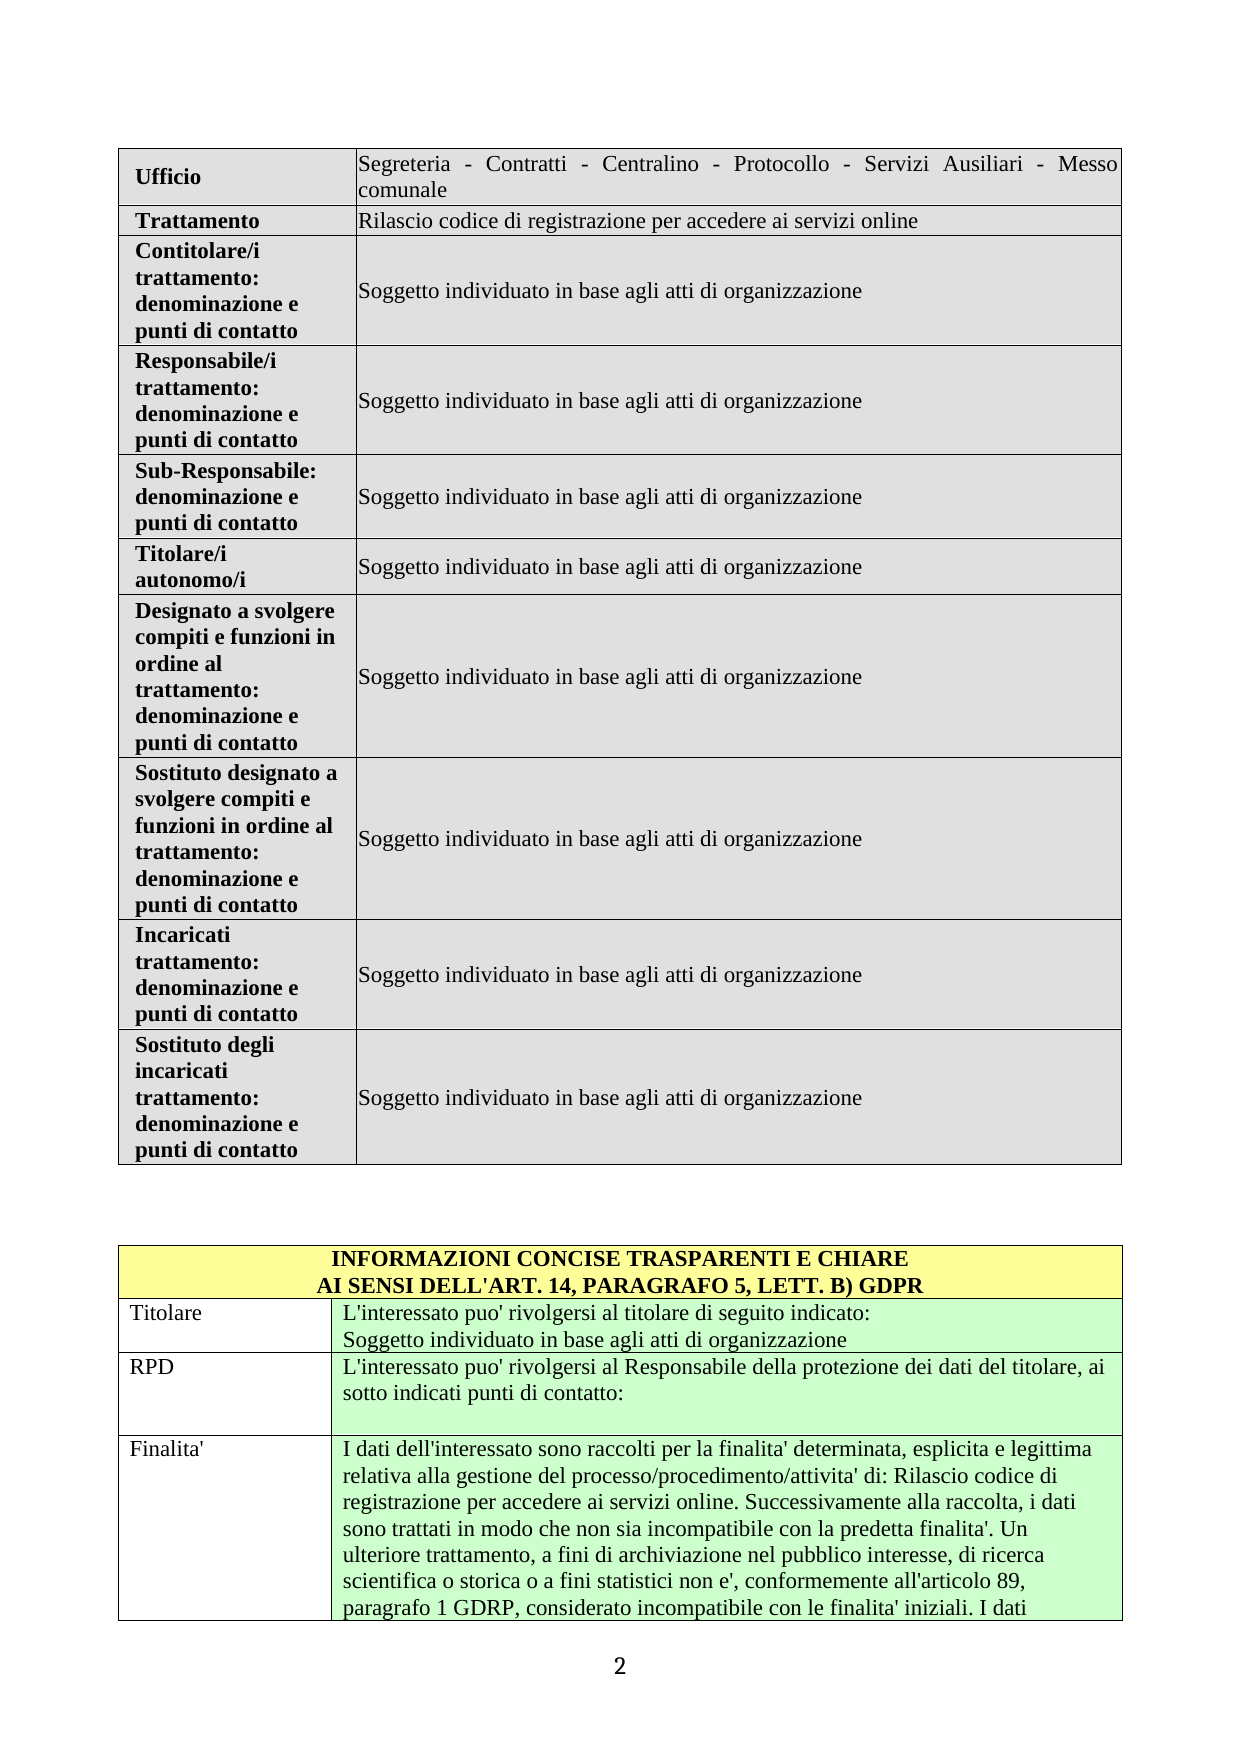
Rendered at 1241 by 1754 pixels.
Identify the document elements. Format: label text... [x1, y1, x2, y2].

table_cell RPD [119, 1353, 331, 1434]
table_cell Soggetto individuato in base agli atti di organizzazione [357, 539, 1121, 594]
table_cell Soggetto individuato in base agli atti di organizzazione [357, 595, 1121, 757]
table_header INFORMAZIONI CONCISE TRASPARENTI E CHIARE AI SENSI DELL'ART. 14, PARAGRAFO 5, LETT. B) GDPR [119, 1246, 1122, 1298]
table_cell Soggetto individuato in base agli atti di organizzazione [357, 455, 1121, 537]
table_cell Titolare [119, 1299, 331, 1352]
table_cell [332, 1436, 1122, 1620]
table_cell Finalita' [119, 1436, 331, 1620]
table_cell Soggetto individuato in base agli atti di organizzazione [357, 346, 1121, 454]
table_cell Contitolare/i trattamento: denominazione e punti di contatto [119, 236, 356, 344]
table_cell L'interessato puo' rivolgersi al Responsabile della protezione dei dati del titolare, ai sotto indicati punti di contatto: [332, 1353, 1122, 1434]
table_cell Sostituto degli incaricati trattamento: denominazione e punti di contatto [119, 1030, 356, 1164]
table_cell Segreteria - Contratti - Centralino - Protocollo - Servizi Ausiliari - Messo comunale [357, 149, 1121, 204]
table_cell Soggetto individuato in base agli atti di organizzazione [357, 236, 1121, 344]
table_cell Incaricati trattamento: denominazione e punti di contatto [119, 920, 356, 1028]
table_cell Titolare/i autonomo/i [119, 539, 356, 594]
table_cell Trattamento [119, 206, 356, 235]
table_cell Designato a svolgere compiti e funzioni in ordine al trattamento: denominazione e punti di contatto [119, 595, 356, 757]
table_cell Ufficio [119, 149, 356, 204]
table_cell Rilascio codice di registrazione per accedere ai servizi online [357, 206, 1121, 235]
table_cell Sub-Responsabile: denominazione e punti di contatto [119, 455, 356, 537]
table_cell Soggetto individuato in base agli atti di organizzazione [357, 758, 1121, 919]
table_cell Responsabile/i trattamento: denominazione e punti di contatto [119, 346, 356, 454]
table_cell Soggetto individuato in base agli atti di organizzazione [357, 920, 1121, 1028]
table_cell Sostituto designato a svolgere compiti e funzioni in ordine al trattamento: denominazione e punti di contatto [119, 758, 356, 919]
table_cell L'interessato puo' rivolgersi al titolare di seguito indicato: Soggetto individuato in base agli atti di organizzazione [332, 1299, 1122, 1352]
table_cell Soggetto individuato in base agli atti di organizzazione [357, 1030, 1121, 1164]
